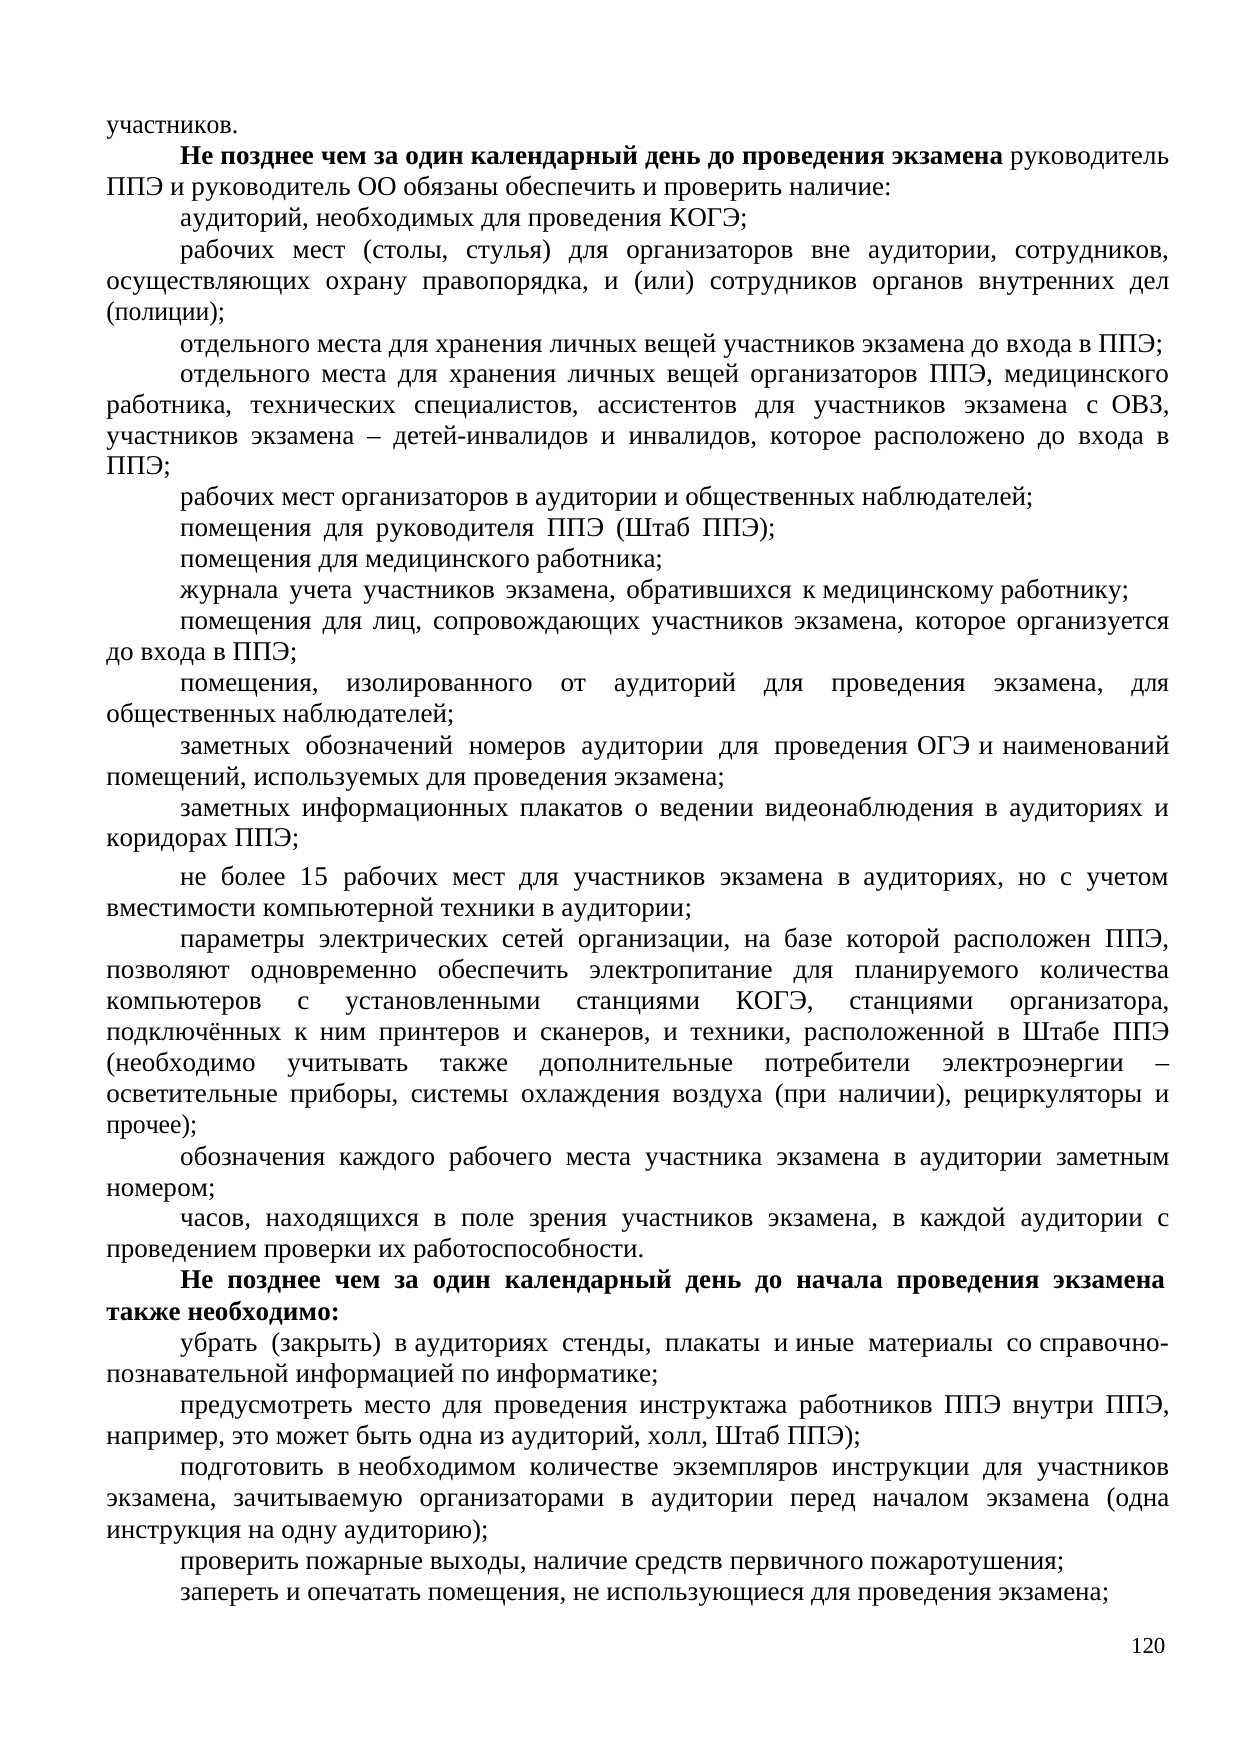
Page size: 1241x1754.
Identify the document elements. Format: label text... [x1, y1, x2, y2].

text проверить пожарные выходы, наличие средств первичного пожаротушения; [106, 1544, 1169, 1575]
text журнала учета участников экзамена, обратившихся к медицинскому работнику; [106, 574, 1169, 604]
text предусмотреть место для проведения инструктажа работников ППЭ внутри ППЭ, например, это может быть одна из аудиторий, холл, Штаб ППЭ); [106, 1388, 1169, 1451]
text подготовить в необходимом количестве экземпляров инструкции для участников экзамена, зачитываемую организаторами в аудитории перед началом экзамена (одна инструкция на одну аудиторию); [106, 1451, 1169, 1544]
text запереть и опечатать помещения, не использующиеся для проведения экзамена; [106, 1575, 1169, 1607]
text отдельного места для хранения личных вещей участников экзамена до входа в ППЭ; [106, 327, 1169, 358]
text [106, 108, 1169, 139]
text Не позднее чем за один календарный день до начала проведения экзамена также необходимо: [106, 1264, 1165, 1326]
text часов, находящихся в поле зрения участников экзамена, в каждой аудитории с проведением проверки их работоспособности. [106, 1202, 1169, 1264]
text обозначения каждого рабочего места участника экзамена в аудитории заметным номером; [106, 1140, 1169, 1202]
text аудиторий, необходимых для проведения КОГЭ; [106, 202, 1169, 233]
text параметры электрических сетей организации, на базе которой расположен ППЭ, позволяют одновременно обеспечить электропитание для планируемого количества компьютеров с установленными станциями КОГЭ, станциями организатора, подключённых к ним принтеров и сканеров, и техники, расположенной в Штабе ППЭ (необходимо учитывать также дополнительные потребители электроэнергии – осветительные приборы, системы охлаждения воздуха (при наличии), рециркуляторы и прочее); [106, 923, 1169, 1140]
text помещения для медицинского работника; [106, 543, 1169, 574]
text помещения для руководителя ППЭ (Штаб ППЭ); [106, 512, 1169, 543]
text помещения, изолированного от аудиторий для проведения экзамена, для общественных наблюдателей; [106, 667, 1169, 729]
text рабочих мест (столы, стулья) для организаторов вне аудитории, сотрудников, осуществляющих охрану правопорядка, и (или) сотрудников органов внутренних дел (полиции); [106, 233, 1169, 327]
text заметных информационных плакатов о ведении видеонаблюдения в аудиториях и коридорах ППЭ; [106, 792, 1169, 853]
text Не позднее чем за один календарный день до проведения экзамена руководитель ППЭ и руководитель ОО обязаны обеспечить и проверить наличие: [106, 139, 1169, 202]
text заметных обозначений номеров аудитории для проведения ОГЭ и наименований помещений, используемых для проведения экзамена; [106, 729, 1169, 792]
text отдельного места для хранения личных вещей организаторов ППЭ, медицинского работника, технических специалистов, ассистентов для участников экзамена с ОВЗ, участников экзамена – детей-инвалидов и инвалидов, которое расположено до входа в ППЭ; [106, 358, 1169, 481]
text не более 15 рабочих мест для участников экзамена в аудиториях, но с учетом вместимости компьютерной техники в аудитории; [106, 860, 1169, 922]
text убрать (закрыть) в аудиториях стенды, плакаты и иные материалы со справочно- познавательной информацией по информатике; [106, 1326, 1169, 1388]
text рабочих мест организаторов в аудитории и общественных наблюдателей; [106, 481, 1169, 512]
text помещения для лиц, сопровождающих участников экзамена, которое организуется до входа в ППЭ; [106, 604, 1169, 667]
